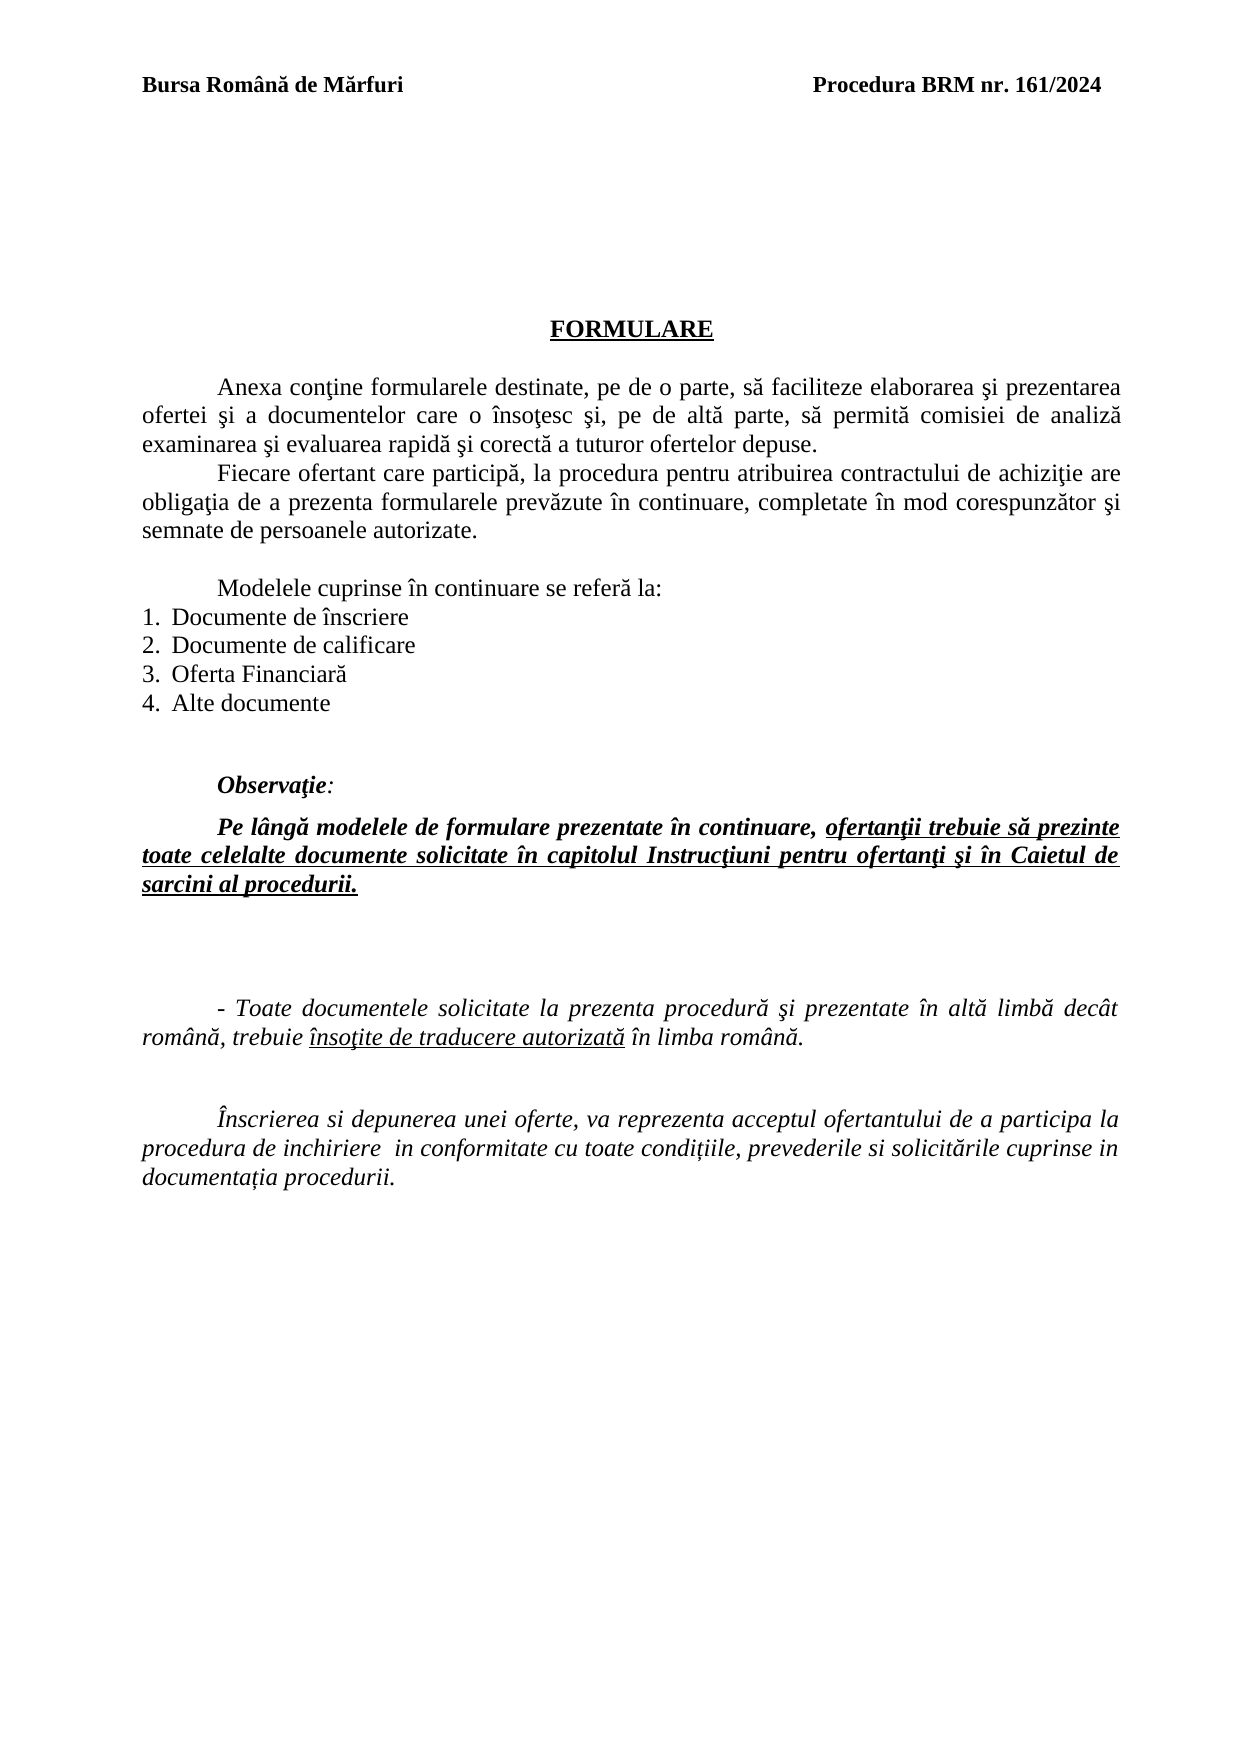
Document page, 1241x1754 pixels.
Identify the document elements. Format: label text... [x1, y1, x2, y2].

list Oferta Financiară [142, 659, 1122, 688]
list Documente de înscriere [142, 602, 1122, 631]
text Fiecare ofertant care participă, la procedura pentru atribuirea contractului de achiziţie are obligaţia de a prezenta formularele prevăzute în continuare, completate în mod corespunzător şi semnate de persoanele autorizate. [142, 458, 1122, 544]
text Anexa conţine formularele destinate, pe de o parte, să faciliteze elaborarea şi prezentarea ofertei şi a documentelor care o însoţesc şi, pe de altă parte, să permită comisiei de analiză examinarea şi evaluarea rapidă şi corectă a tuturor ofertelor depuse. [142, 372, 1122, 458]
list Documente de calificare [142, 631, 1122, 659]
text Înscrierea si depunerea unei oferte, va reprezenta acceptul ofertantului de a participa la procedura de inchiriere in conformitate cu toate condițiile, prevederile si solicitările cuprinse in documentația procedurii. [142, 1104, 1122, 1191]
text Pe lângă modelele de formulare prezentate în continuare, ofertanţii trebuie să prezinte toate celelalte documente solicitate în capitolul Instrucţiuni pentru ofertanţi şi în Caietul de sarcini al procedurii. [142, 812, 1122, 898]
list Alte documente [142, 688, 1122, 717]
text Modelele cuprinse în continuare se referă la: [142, 573, 1122, 602]
text Observaţie: [142, 771, 1122, 799]
text FORMULARE [142, 314, 1122, 343]
text - Toate documentele solicitate la prezenta procedură şi prezentate în altă limbă decât română, trebuie însoţite de traducere autorizată în limba română. [142, 993, 1122, 1051]
